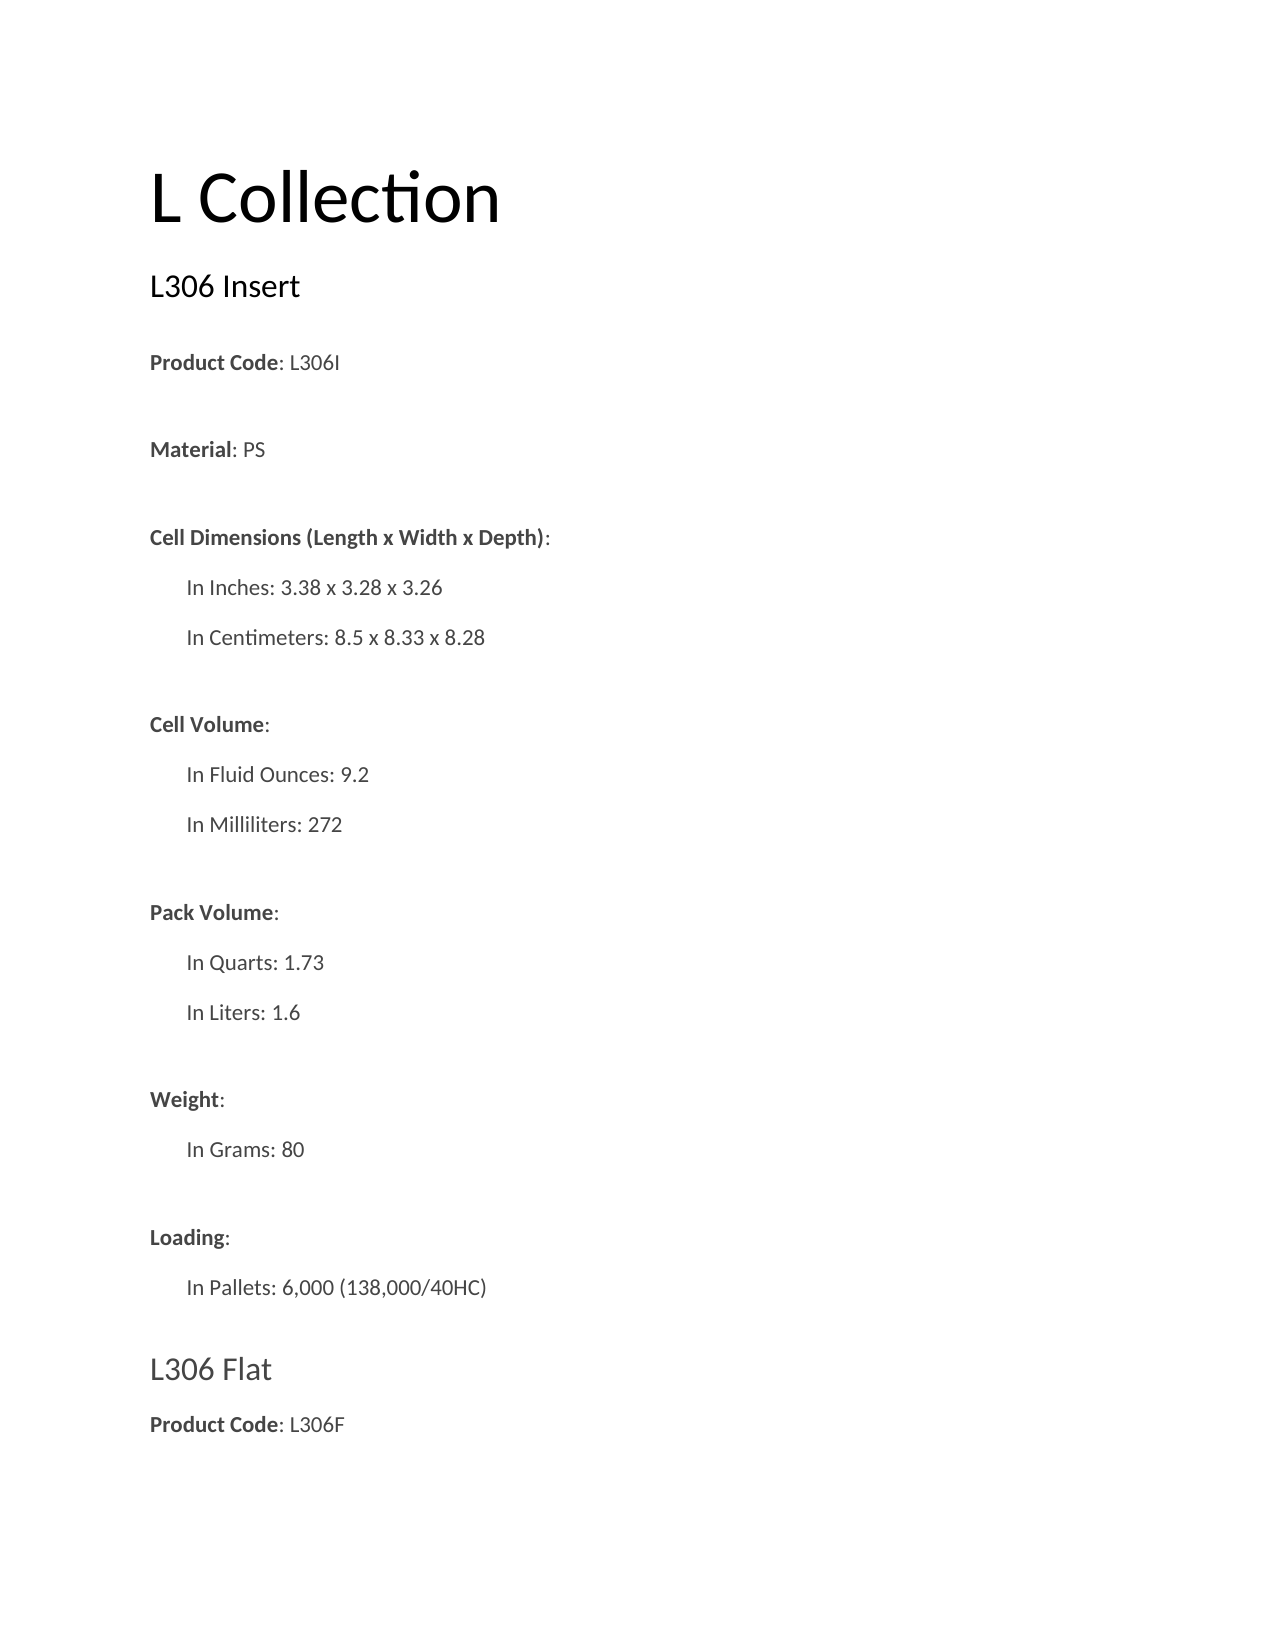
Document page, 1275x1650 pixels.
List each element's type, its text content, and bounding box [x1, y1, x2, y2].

text Product Code: L306F [150, 1389, 1125, 1439]
text Pack Volume: In Quarts: 1.73 In Liters: 1.6 [150, 876, 1125, 1026]
text Weight: In Grams: 80 [150, 1064, 1125, 1164]
text Cell Dimensions (Length x Width x Depth): In Inches: 3.38 x 3.28 x 3.26 In Centimeters: 8.5 x 8.33 x 8.28 [150, 501, 1125, 651]
text L306 Insert [150, 266, 1125, 306]
text L Collection [150, 150, 1125, 242]
text Loading: In Pallets: 6,000 (138,000/40HC) [150, 1201, 1125, 1301]
text Material: PS [150, 414, 1125, 464]
text Cell Volume: In Fluid Ounces: 9.2 In Milliliters: 272 [150, 689, 1125, 839]
text Product Code: L306I [150, 326, 1125, 376]
text L306 Flat [150, 1339, 1125, 1389]
